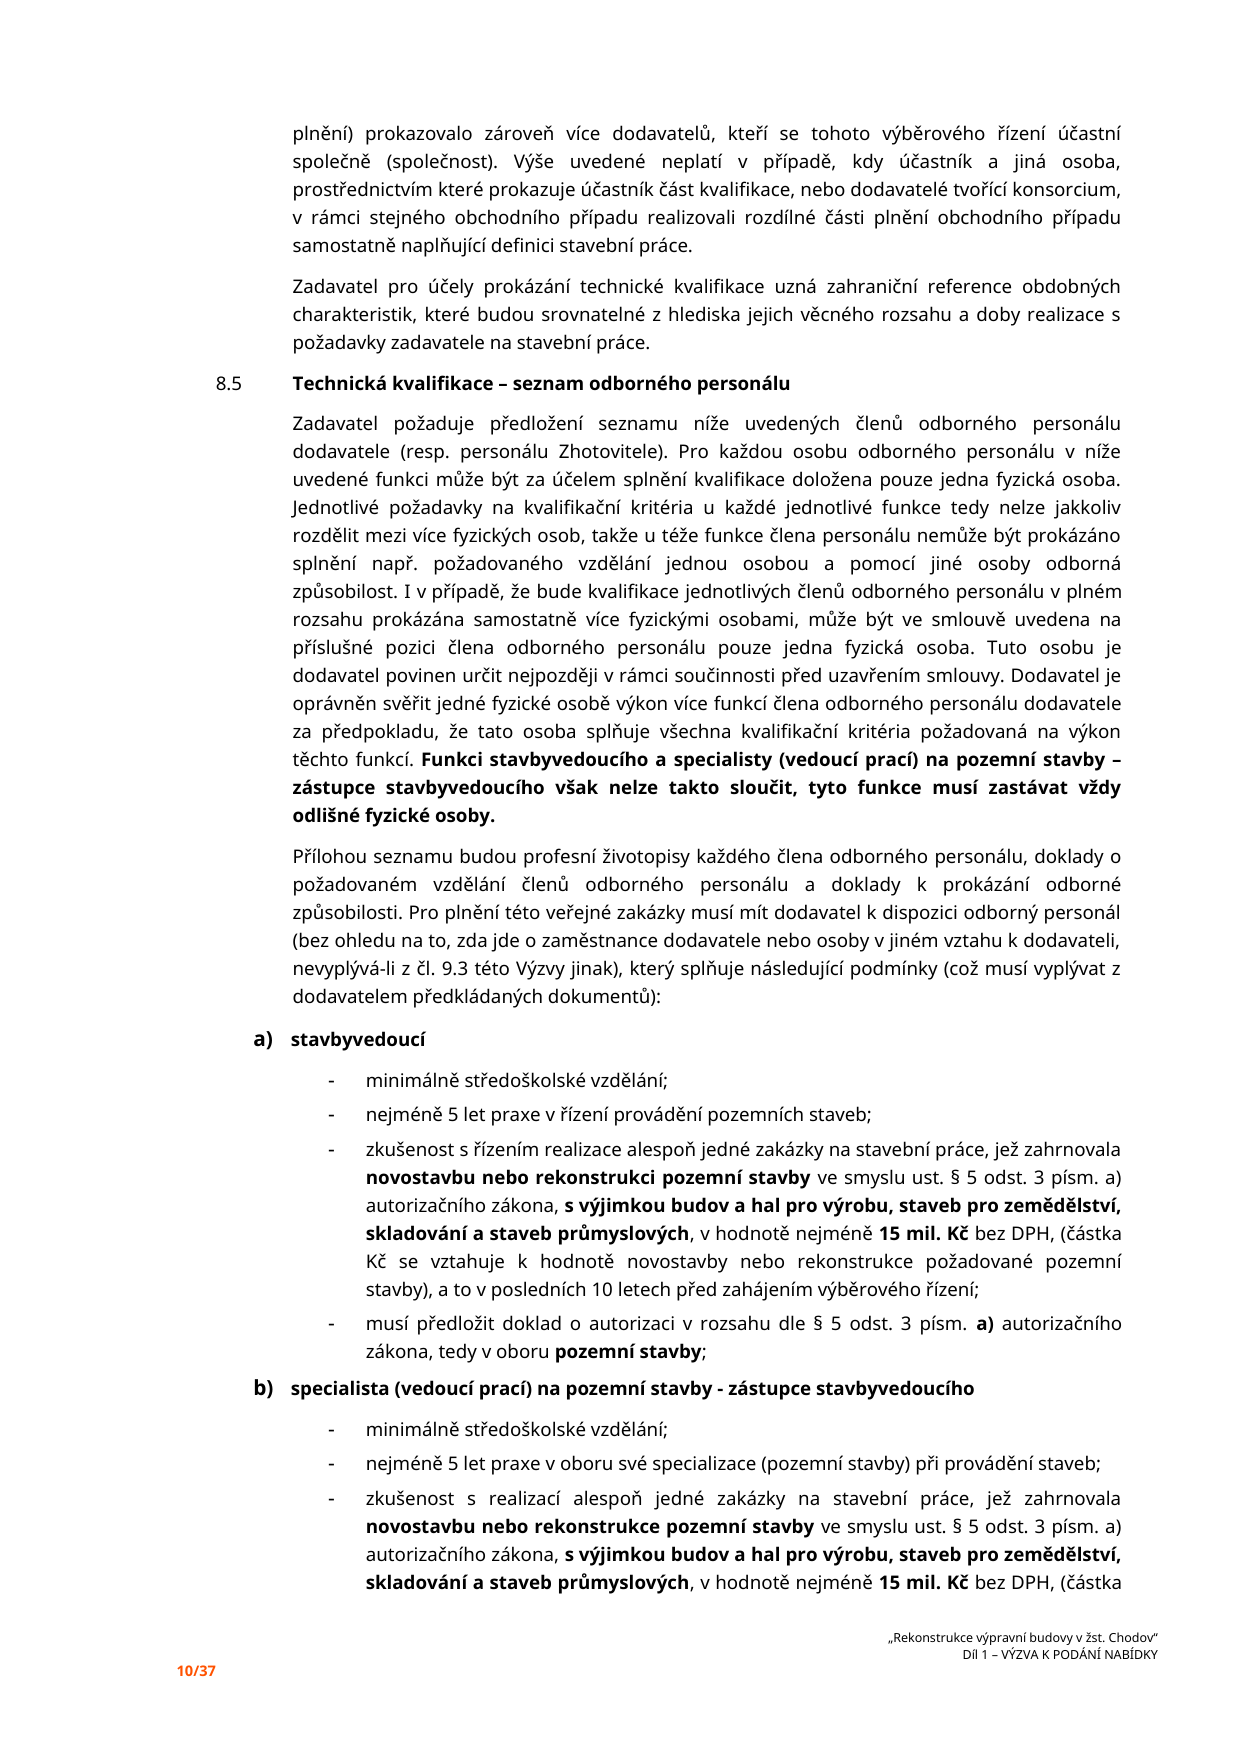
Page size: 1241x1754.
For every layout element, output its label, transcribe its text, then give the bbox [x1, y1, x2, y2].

list nejméně 5 let praxe v řízení provádění pozemních staveb; [328, 1102, 1122, 1127]
list musí předložit doklad o autorizaci v rozsahu dle § 5 odst. 3 písm. a) autorizačního zákona, tedy v oboru pozemní stavby; [328, 1310, 1122, 1364]
list minimálně středoškolské vzdělání; [328, 1067, 1122, 1093]
text Technická kvalifikace – seznam odborného personálu [216, 370, 1122, 395]
list minimálně středoškolské vzdělání; [328, 1416, 1122, 1442]
text Zadavatel pro účely prokázání technické kvalifikace uzná zahraniční reference obdobných charakteristik, které budou srovnatelné z hlediska jejich věcného rozsahu a doby realizace s požadavky zadavatele na stavební práce. [292, 273, 1122, 355]
text Přílohou seznamu budou profesní životopisy každého člena odborného personálu, doklady o požadovaném vzdělání členů odborného personálu a doklady k prokázání odborné způsobilosti. Pro plnění této veřejné zakázky musí mít dodavatel k dispozici odborný personál (bez ohledu na to, zda jde o zaměstnance dodavatele nebo osoby v jiném vztahu k dodavateli, nevyplývá-li z čl. 9.3 této Výzvy jinak), který splňuje následující podmínky (což musí vyplývat z dodavatelem předkládaných dokumentů): [292, 843, 1122, 1009]
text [292, 121, 1122, 258]
list nejméně 5 let praxe v oboru své specializace (pozemní stavby) při provádění staveb; [328, 1451, 1122, 1476]
list zkušenost s řízením realizace alespoň jedné zakázky na stavební práce, jež zahrnovala novostavbu nebo rekonstrukci pozemní stavby ve smyslu ust. § 5 odst. 3 písm. a) autorizačního zákona, s výjimkou budov a hal pro výrobu, staveb pro zemědělství, skladování a staveb průmyslových, v hodnotě nejméně 15 mil. Kč bez DPH, (částka Kč se vztahuje k hodnotě novostavby nebo rekonstrukce požadované pozemní stavby), a to v posledních 10 letech před zahájením výběrového řízení; [328, 1136, 1122, 1302]
list stavbyvedoucí [253, 1024, 1122, 1052]
list specialista (vedoucí prací) na pozemní stavby - zástupce stavbyvedoucího [253, 1373, 1122, 1401]
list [328, 1485, 1122, 1594]
text Zadavatel požaduje předložení seznamu níže uvedených členů odborného personálu dodavatele (resp. personálu Zhotovitele). Pro každou osobu odborného personálu v níže uvedené funkci může být za účelem splnění kvalifikace doložena pouze jedna fyzická osoba. Jednotlivé požadavky na kvalifikační kritéria u každé jednotlivé funkce tedy nelze jakkoliv rozdělit mezi více fyzických osob, takže u téže funkce člena personálu nemůže být prokázáno splnění např. požadovaného vzdělání jednou osobou a pomocí jiné osoby odborná způsobilost. I v případě, že bude kvalifikace jednotlivých členů odborného personálu v plném rozsahu prokázána samostatně více fyzickými osobami, může být ve smlouvě uvedena na příslušné pozici člena odborného personálu pouze jedna fyzická osoba. Tuto osobu je dodavatel povinen určit nejpozději v rámci součinnosti před uzavřením smlouvy. Dodavatel je oprávněn svěřit jedné fyzické osobě výkon více funkcí člena odborného personálu dodavatele za předpokladu, že tato osoba splňuje všechna kvalifikační kritéria požadovaná na výkon těchto funkcí. Funkci stavbyvedoucího a specialisty (vedoucí prací) na pozemní stavby – zástupce stavbyvedoucího však nelze takto sloučit, tyto funkce musí zastávat vždy odlišné fyzické osoby. [292, 410, 1122, 828]
